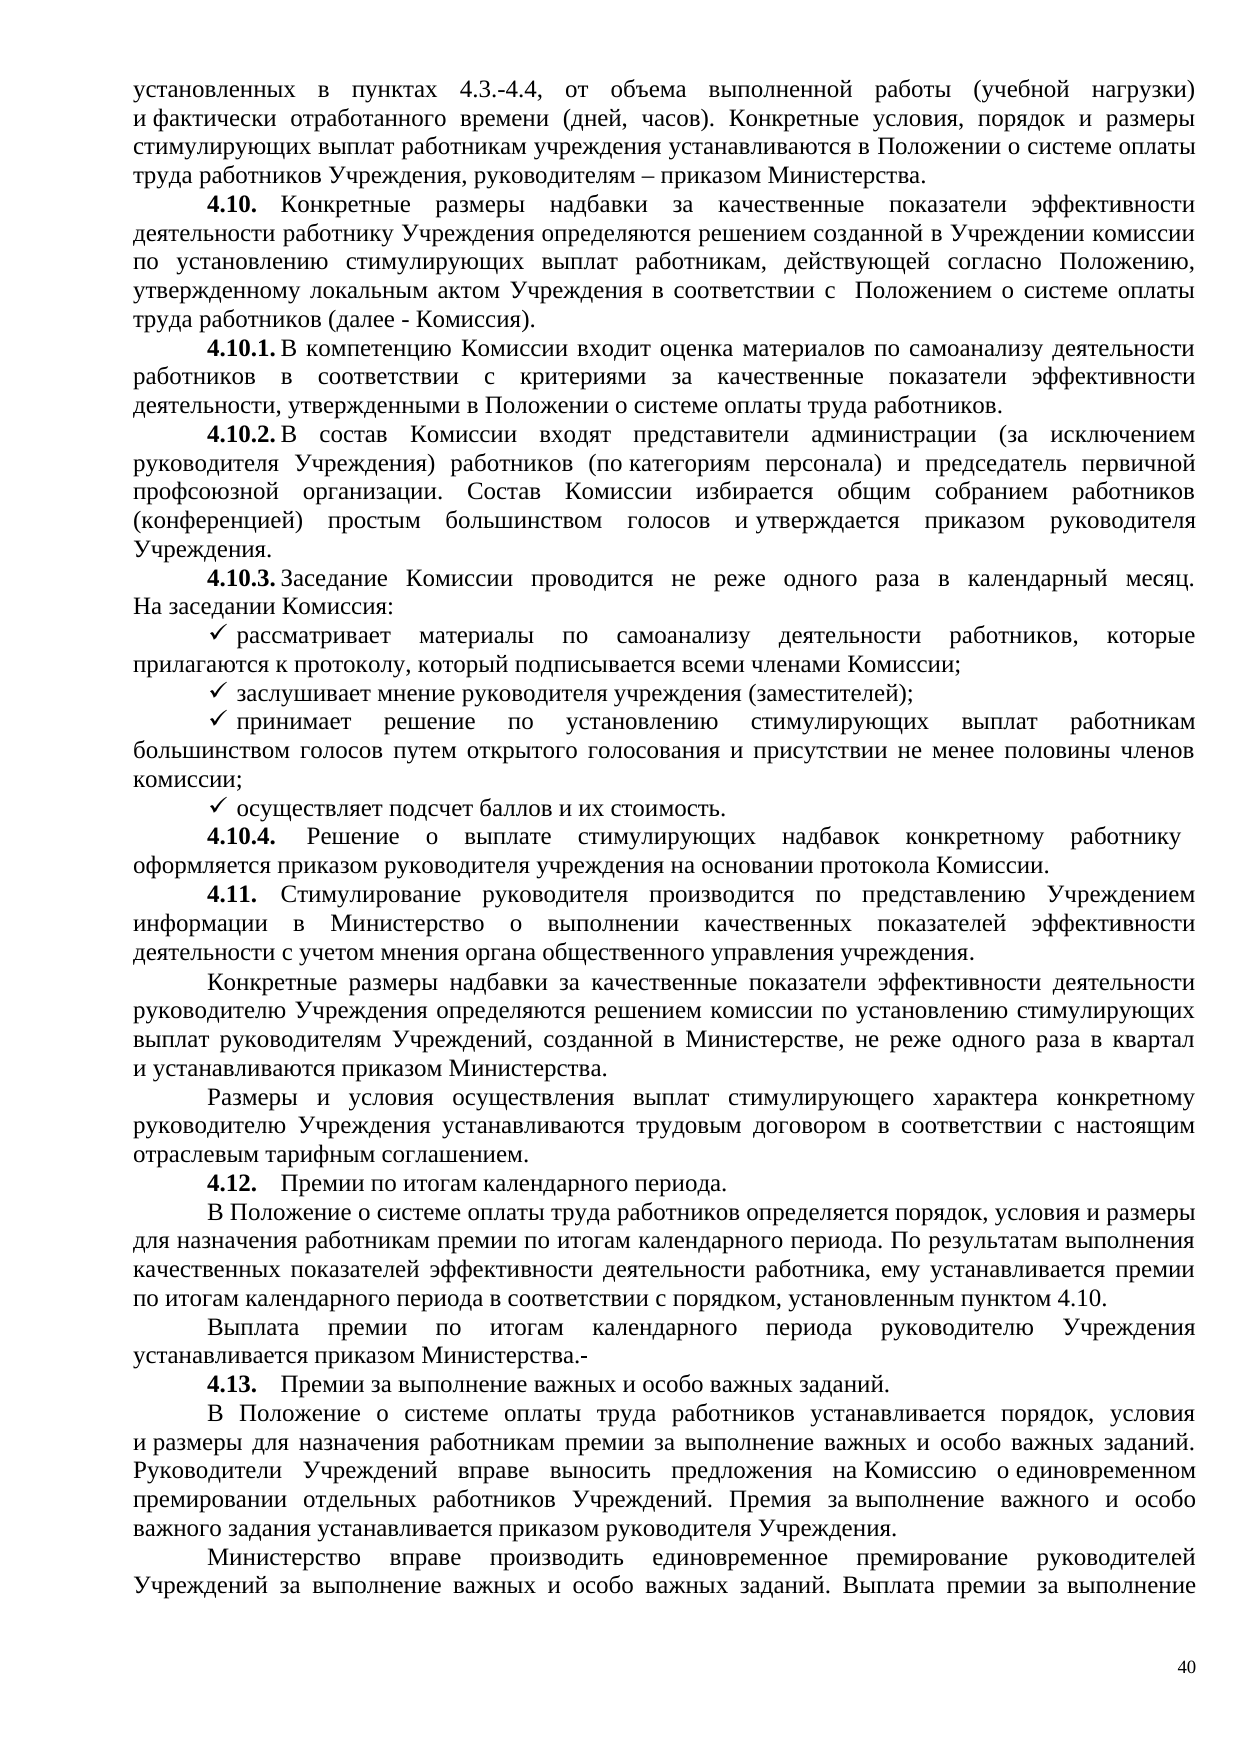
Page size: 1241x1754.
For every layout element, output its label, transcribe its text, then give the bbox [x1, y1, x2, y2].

list Конкретные размеры надбавки за качественные показатели эффективности деятельности работнику Учреждения определяются решением созданной в Учреждении комиссии по установлению стимулирующих выплат работникам, действующей согласно Положению, утвержденному локальным актом Учреждения в соответствии с Положением о системе оплаты труда работников (далее - Комиссия). [133, 189, 1196, 333]
list В Положение о системе оплаты труда работников определяется порядок, условия и размеры для назначения работникам премии по итогам календарного периода. По результатам выполнения качественных показателей эффективности деятельности работника, ему устанавливается премии по итогам календарного периода в соответствии с порядком, установленным пунктом 4.10. [133, 1197, 1196, 1312]
list Решение о выплате стимулирующих надбавок конкретному работнику оформляется приказом руководителя учреждения на основании протокола Комиссии. [133, 821, 1182, 879]
list заслушивает мнение руководителя учреждения (заместителей); [133, 678, 1196, 706]
list Премии за выполнение важных и особо важных заданий. [133, 1369, 1196, 1398]
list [133, 1542, 1196, 1599]
list В состав Комиссии входят представители администрации (за исключением руководителя Учреждения) работников (по категориям персонала) и председатель первичной профсоюзной организации. Состав Комиссии избирается общим собранием работников (конференцией) простым большинством голосов и утверждается приказом руководителя Учреждения. [133, 419, 1196, 563]
list Премии по итогам календарного периода. [133, 1168, 1196, 1197]
list Размеры и условия осуществления выплат стимулирующего характера конкретному руководителю Учреждения устанавливаются трудовым договором в соответствии с настоящим отраслевым тарифным соглашением. [133, 1082, 1196, 1168]
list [133, 74, 1196, 189]
list В Положение о системе оплаты труда работников устанавливается порядок, условия и размеры для назначения работникам премии за выполнение важных и особо важных заданий. Руководители Учреждений вправе выносить предложения на Комиссию о единовременном премировании отдельных работников Учреждений. Премия за выполнение важного и особо важного задания устанавливается приказом руководителя Учреждения. [133, 1398, 1196, 1542]
list Конкретные размеры надбавки за качественные показатели эффективности деятельности руководителю Учреждения определяются решением комиссии по установлению стимулирующих выплат руководителям Учреждений, созданной в Министерстве, не реже одного раза в квартал и устанавливаются приказом Министерства. [133, 967, 1196, 1082]
list рассматривает материалы по самоанализу деятельности работников, которые прилагаются к протоколу, который подписывается всеми членами Комиссии; [133, 620, 1196, 678]
list Стимулирование руководителя производится по представлению Учреждением информации в Министерство о выполнении качественных показателей эффективности деятельности с учетом мнения органа общественного управления учреждения. [133, 879, 1196, 967]
list В компетенцию Комиссии входит оценка материалов по самоанализу деятельности работников в соответствии с критериями за качественные показатели эффективности деятельности, утвержденными в Положении о системе оплаты труда работников. [133, 333, 1196, 419]
text Выплата премии по итогам календарного периода руководителю Учреждения устанавливается приказом Министерства. [133, 1312, 1196, 1369]
list принимает решение по установлению стимулирующих выплат работникам большинством голосов путем открытого голосования и присутствии не менее половины членов комиссии; [133, 706, 1196, 793]
list осуществляет подсчет баллов и их стоимость. [133, 793, 1196, 821]
list Заседание Комиссии проводится не реже одного раза в календарный месяц. На заседании Комиссия: [133, 563, 1196, 620]
